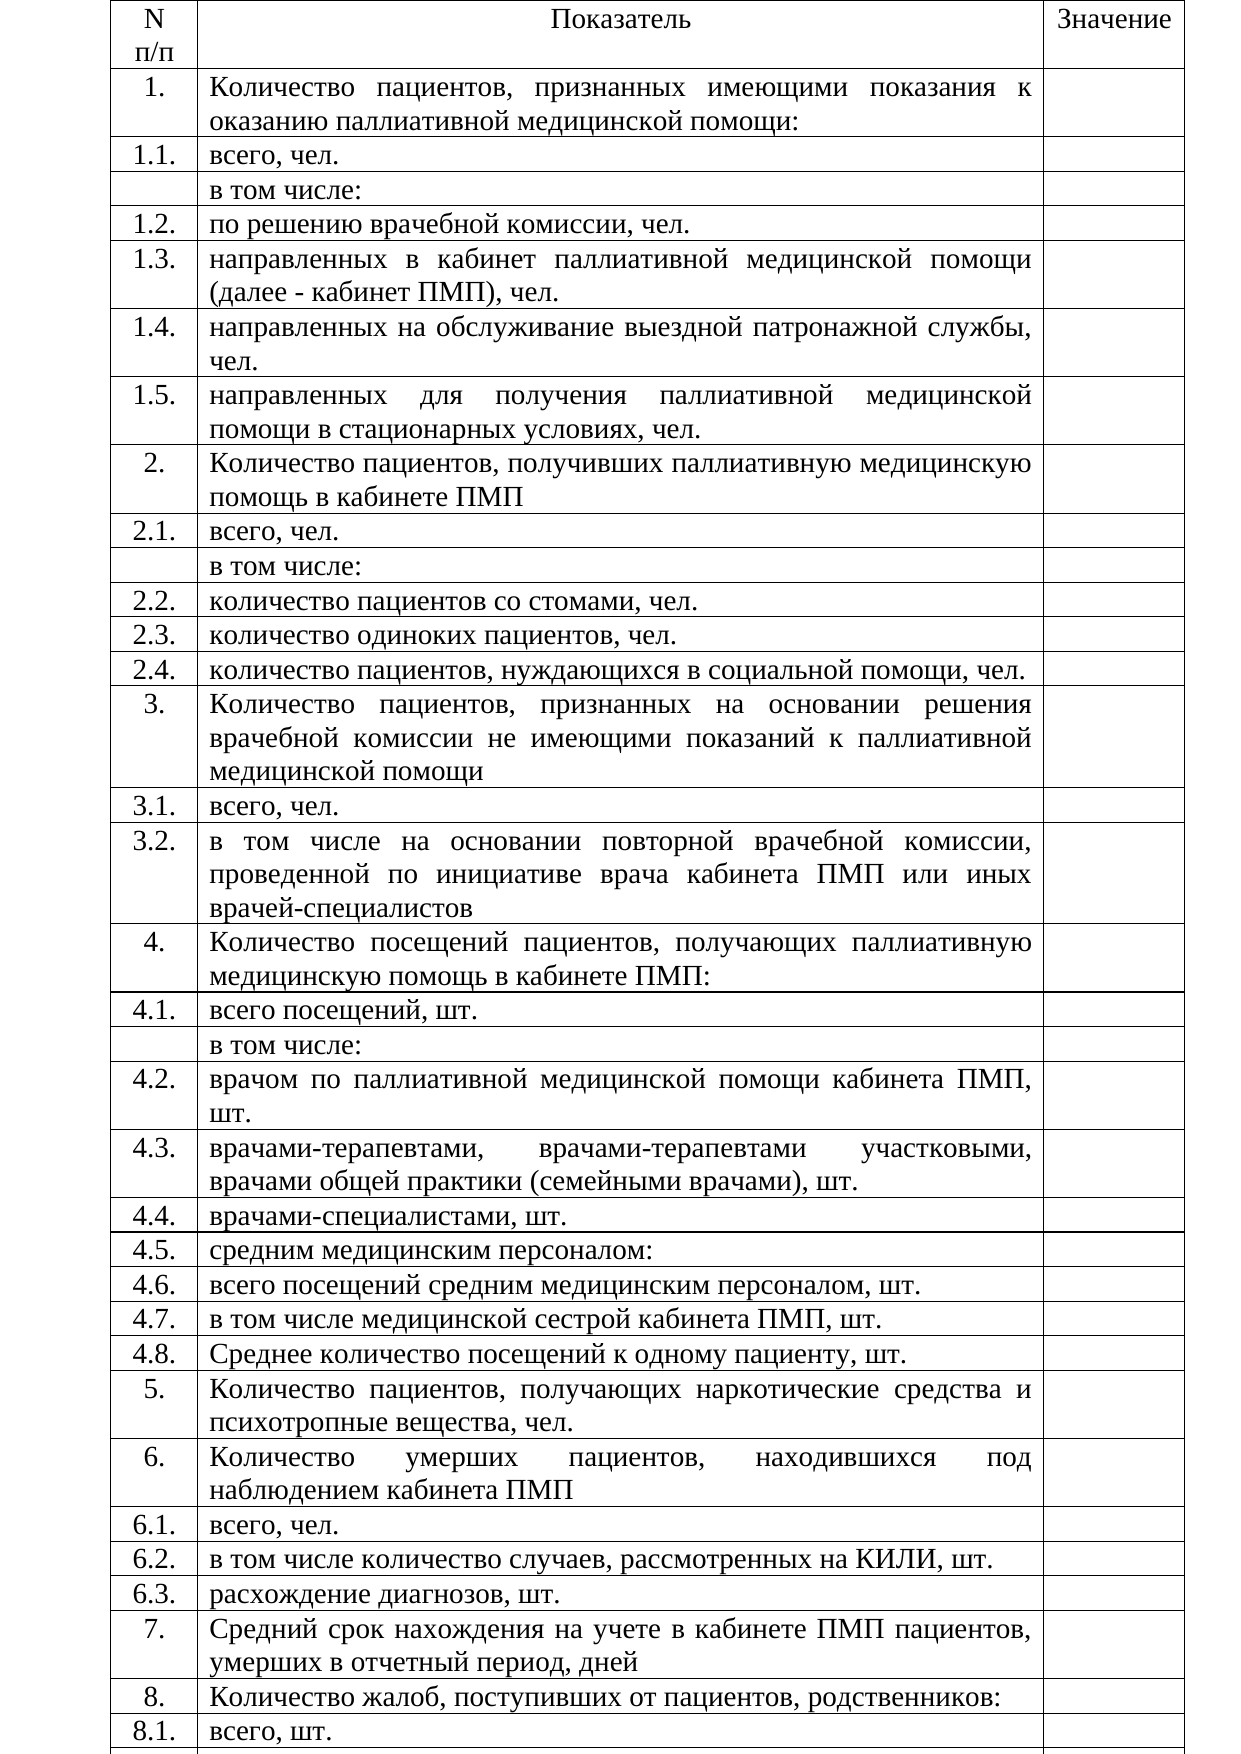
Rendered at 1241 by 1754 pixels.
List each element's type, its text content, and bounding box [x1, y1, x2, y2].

table_cell в том числе: [198, 548, 1043, 582]
table_cell [1044, 1439, 1184, 1506]
table_cell [1044, 686, 1184, 787]
table_cell [1044, 1198, 1184, 1231]
table_cell [1044, 1748, 1184, 1754]
table_cell количество одиноких пациентов, чел. [198, 617, 1043, 651]
table_cell [1044, 514, 1184, 547]
table_cell в том числе количество случаев, рассмотренных на КИЛИ, шт. [198, 1542, 1043, 1575]
table_cell [111, 1027, 197, 1061]
table_cell [1044, 1714, 1184, 1747]
table_cell 4.4. [111, 1198, 197, 1231]
table_cell в том числе на основании повторной врачебной комиссии, проведенной по инициативе врача кабинета ПМП или иных врачей-специалистов [198, 823, 1043, 923]
table_cell всего, чел. [198, 1507, 1043, 1541]
table_cell направленных для получения паллиативной медицинской помощи в стационарных условиях, чел. [198, 377, 1043, 444]
table_cell 4.7. [111, 1302, 197, 1335]
table_cell 3. [111, 686, 197, 787]
table_cell врачами-специалистами, шт. [198, 1198, 1043, 1231]
table_header Показатель [198, 1, 1043, 68]
table_cell направленных на обслуживание выездной патронажной службы, чел. [198, 309, 1043, 376]
table_cell 2.4. [111, 652, 197, 685]
table_cell [1044, 1576, 1184, 1610]
table_cell всего, чел. [198, 788, 1043, 822]
table_cell [1044, 445, 1184, 512]
table_cell Количество жалоб, поступивших от пациентов, родственников: [198, 1679, 1043, 1712]
table_cell [1044, 823, 1184, 923]
table_cell [1044, 583, 1184, 616]
table_cell 1.1. [111, 137, 197, 171]
table_cell [1044, 548, 1184, 582]
table_cell 4.6. [111, 1267, 197, 1301]
table_cell [1044, 1371, 1184, 1438]
table_cell Количество пациентов, признанных имеющими показания к оказанию паллиативной медицинской помощи: [198, 69, 1043, 136]
table_cell 1.2. [111, 206, 197, 240]
table_cell 6.2. [111, 1542, 197, 1575]
table_cell [1044, 206, 1184, 240]
table_cell 7. [111, 1611, 197, 1678]
table_cell 2. [111, 445, 197, 512]
table_header N п/п [111, 1, 197, 68]
table_cell расхождение диагнозов, шт. [198, 1576, 1043, 1610]
table_cell 4. [111, 924, 197, 991]
table_cell в том числе: [198, 1027, 1043, 1061]
table_cell [1044, 137, 1184, 171]
table_header Значение [1044, 1, 1184, 68]
table_cell [1044, 1507, 1184, 1541]
table_cell [1044, 652, 1184, 685]
table_cell врачами-терапевтами, врачами-терапевтами участковыми, врачами общей практики (семейными врачами), шт. [198, 1130, 1043, 1197]
table_cell 4.1. [111, 993, 197, 1026]
table_cell 4.2. [111, 1062, 197, 1129]
table_cell [1044, 1336, 1184, 1370]
table_cell в том числе: [198, 172, 1043, 205]
table_cell 2.1. [111, 514, 197, 547]
table_cell Количество пациентов, признанных на основании решения врачебной комиссии не имеющими показаний к паллиативной медицинской помощи [198, 686, 1043, 787]
table_cell Количество посещений пациентов, получающих паллиативную медицинскую помощь в кабинете ПМП: [198, 924, 1043, 991]
table_cell [1044, 993, 1184, 1026]
table_cell [111, 548, 197, 582]
table_cell [1044, 788, 1184, 822]
table_cell 4.8. [111, 1336, 197, 1370]
table_cell 3.1. [111, 788, 197, 822]
table_cell [1044, 1062, 1184, 1129]
table_cell всего, чел. [198, 137, 1043, 171]
table_cell [1044, 1027, 1184, 1061]
table_cell [1044, 1302, 1184, 1335]
table_cell [1044, 241, 1184, 308]
table_cell [1044, 69, 1184, 136]
table_cell [1044, 309, 1184, 376]
table_cell 4.3. [111, 1130, 197, 1197]
table_cell Средний срок нахождения на учете в кабинете ПМП пациентов, умерших в отчетный период, дней [198, 1611, 1043, 1678]
table_cell количество пациентов со стомами, чел. [198, 583, 1043, 616]
table_cell 3.2. [111, 823, 197, 923]
table_cell количество пациентов, нуждающихся в социальной помощи, чел. [198, 652, 1043, 685]
table_cell [1044, 377, 1184, 444]
table_cell по решению врачебной комиссии, чел. [198, 206, 1043, 240]
table_cell всего, шт. [198, 1714, 1043, 1747]
table_cell направленных в кабинет паллиативной медицинской помощи (далее - кабинет ПМП), чел. [198, 241, 1043, 308]
table_cell 2.3. [111, 617, 197, 651]
table_cell [1044, 1233, 1184, 1266]
table_cell 8. [111, 1679, 197, 1712]
table_cell [1044, 1611, 1184, 1678]
table_cell [1044, 617, 1184, 651]
table_cell 1.3. [111, 241, 197, 308]
table_cell Количество пациентов, получивших паллиативную медицинскую помощь в кабинете ПМП [198, 445, 1043, 512]
table_cell Количество пациентов, получающих наркотические средства и психотропные вещества, чел. [198, 1371, 1043, 1438]
table_cell Количество умерших пациентов, находившихся под наблюдением кабинета ПМП [198, 1439, 1043, 1506]
table_cell 1. [111, 69, 197, 136]
table_cell [1044, 1542, 1184, 1575]
table_cell [1044, 924, 1184, 991]
table_cell 2.2. [111, 583, 197, 616]
table_cell всего посещений средним медицинским персоналом, шт. [198, 1267, 1043, 1301]
table_cell 1.5. [111, 377, 197, 444]
table_cell всего, чел. [198, 514, 1043, 547]
table_cell в том числе медицинской сестрой кабинета ПМП, шт. [198, 1302, 1043, 1335]
table_cell [1044, 172, 1184, 205]
table_cell 4.5. [111, 1233, 197, 1266]
table_cell 1.4. [111, 309, 197, 376]
table_cell [1044, 1130, 1184, 1197]
table_cell средним медицинским персоналом: [198, 1233, 1043, 1266]
table_cell врачом по паллиативной медицинской помощи кабинета ПМП, шт. [198, 1062, 1043, 1129]
table_cell 8.1. [111, 1714, 197, 1747]
table_cell 5. [111, 1371, 197, 1438]
table_cell Среднее количество посещений к одному пациенту, шт. [198, 1336, 1043, 1370]
table_cell 6.3. [111, 1576, 197, 1610]
table_cell [1044, 1679, 1184, 1712]
table_cell [1044, 1267, 1184, 1301]
table_cell всего посещений, шт. [198, 993, 1043, 1026]
table_cell 6. [111, 1439, 197, 1506]
table_cell 6.1. [111, 1507, 197, 1541]
table_cell [111, 172, 197, 205]
